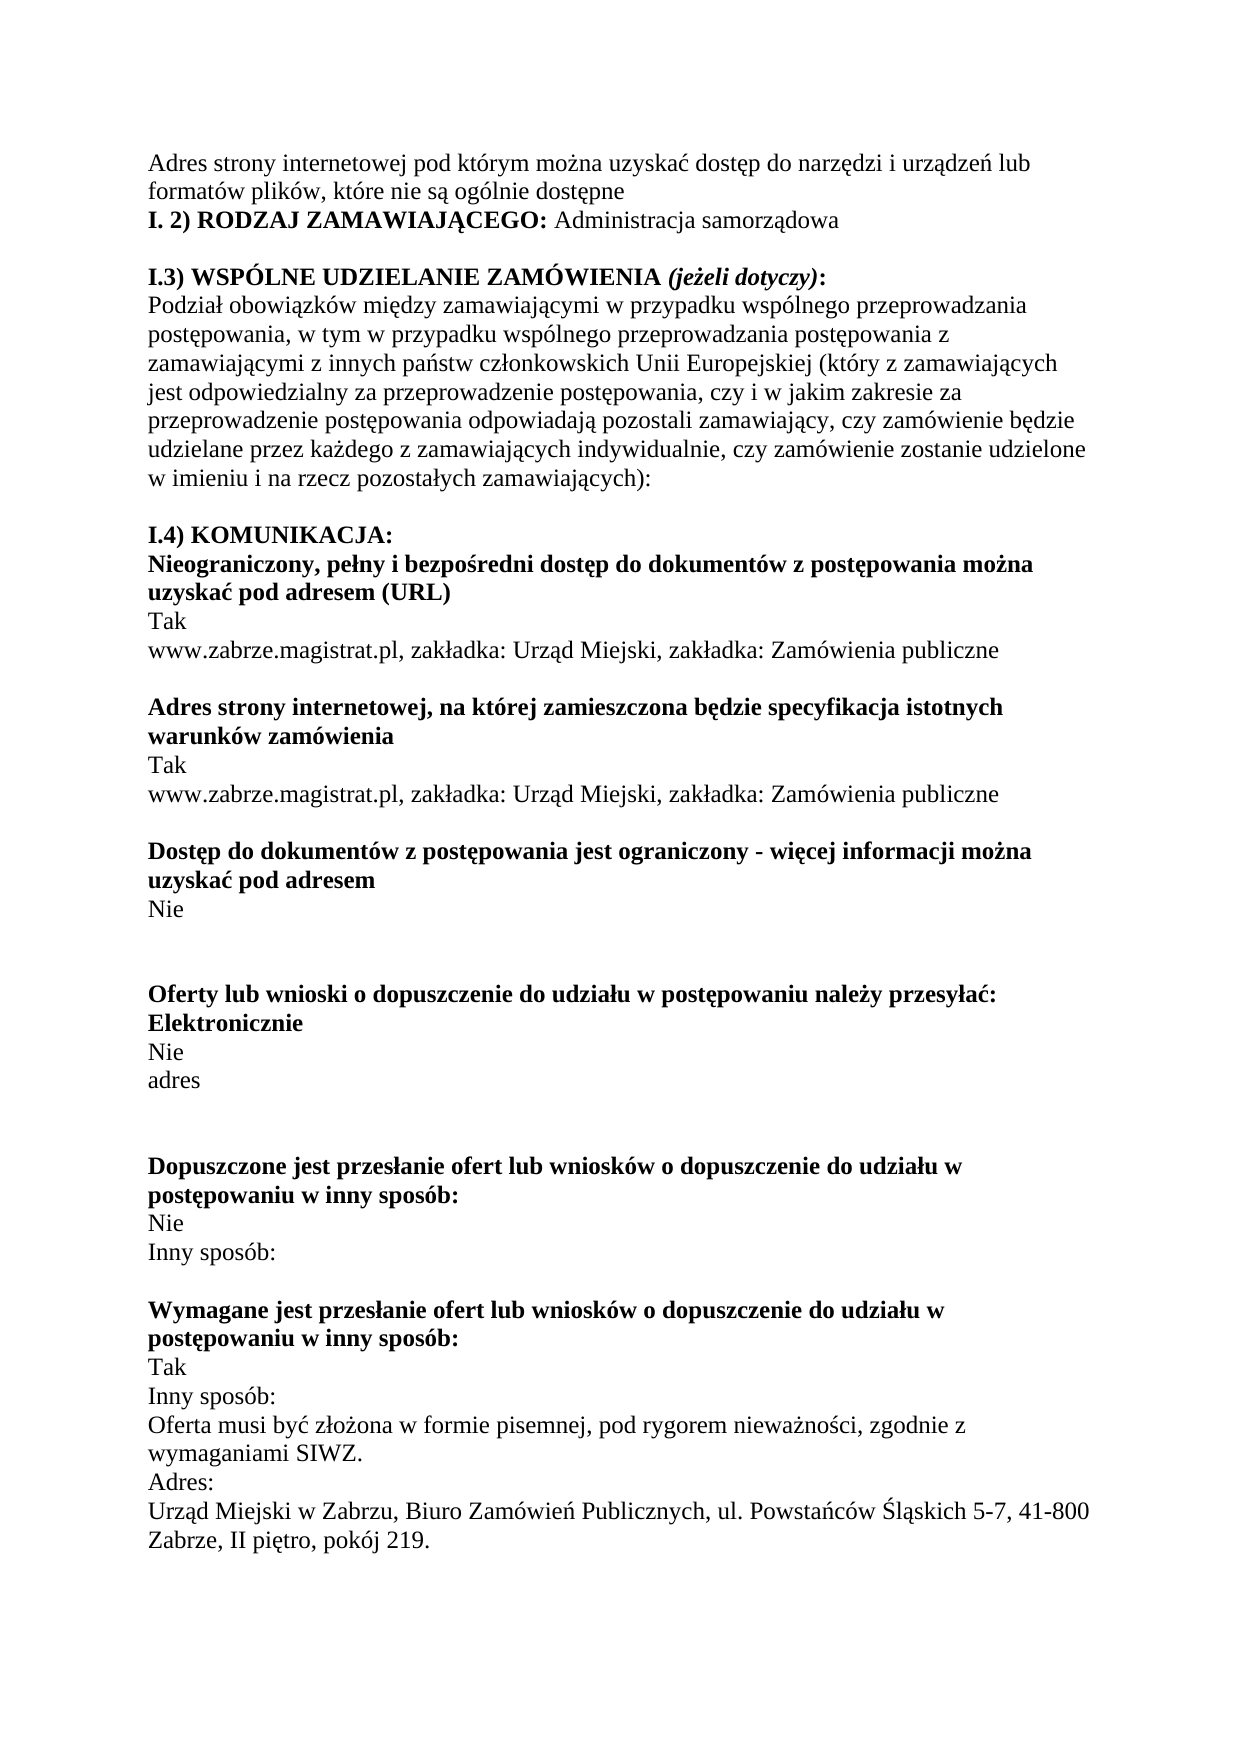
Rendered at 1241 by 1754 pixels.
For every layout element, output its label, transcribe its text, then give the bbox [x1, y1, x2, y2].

text Tak www.zabrze.magistrat.pl, zakładka: Urząd Miejski, zakładka: Zamówienia publiczne [148, 750, 1093, 807]
text Dostęp do dokumentów z postępowania jest ograniczony - więcej informacji można uzyskać pod adresem [148, 807, 1093, 894]
text I.4) KOMUNIKACJA: Nieograniczony, pełny i bezpośredni dostęp do dokumentów z postępowania można uzyskać pod adresem (URL) [148, 520, 1093, 606]
text Podział obowiązków między zamawiającymi w przypadku wspólnego przeprowadzania postępowania, w tym w przypadku wspólnego przeprowadzania postępowania z zamawiającymi z innych państw członkowskich Unii Europejskiej (który z zamawiających jest odpowiedzialny za przeprowadzenie postępowania, czy i w jakim zakresie za przeprowadzenie postępowania odpowiadają pozostali zamawiający, czy zamówienie będzie udzielane przez każdego z zamawiających indywidualnie, czy zamówienie zostanie udzielone w imieniu i na rzecz pozostałych zamawiających): [148, 291, 1093, 520]
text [148, 148, 1093, 205]
text Tak www.zabrze.magistrat.pl, zakładka: Urząd Miejski, zakładka: Zamówienia publiczne [148, 606, 1093, 664]
text I.3) WSPÓLNE UDZIELANIE ZAMÓWIENIA (jeżeli dotyczy): [148, 262, 1093, 291]
text Nie [148, 894, 1093, 950]
text Oferty lub wnioski o dopuszczenie do udziału w postępowaniu należy przesyłać: Elektronicznie [148, 950, 1093, 1037]
text Nie adres [148, 1037, 1093, 1122]
text I. 2) RODZAJ ZAMAWIAJĄCEGO: Administracja samorządowa [148, 205, 1093, 262]
text Dopuszczone jest przesłanie ofert lub wniosków o dopuszczenie do udziału w postępowaniu w inny sposób: Nie Inny sposób: Wymagane jest przesłanie ofert lub wniosków o dopuszczenie do udziału w postępowaniu w inny sposób: Tak Inny sposób: Oferta musi być złożona w formie pisemnej, pod rygorem nieważności, zgodnie z wymaganiami SIWZ. Adres: Urząd Miejski w Zabrzu, Biuro Zamówień Publicznych, ul. Powstańców Śląskich 5-7, 41-800 Zabrze, II piętro, pokój 219. [148, 1151, 1093, 1553]
text Adres strony internetowej, na której zamieszczona będzie specyfikacja istotnych warunków zamówienia [148, 664, 1093, 750]
